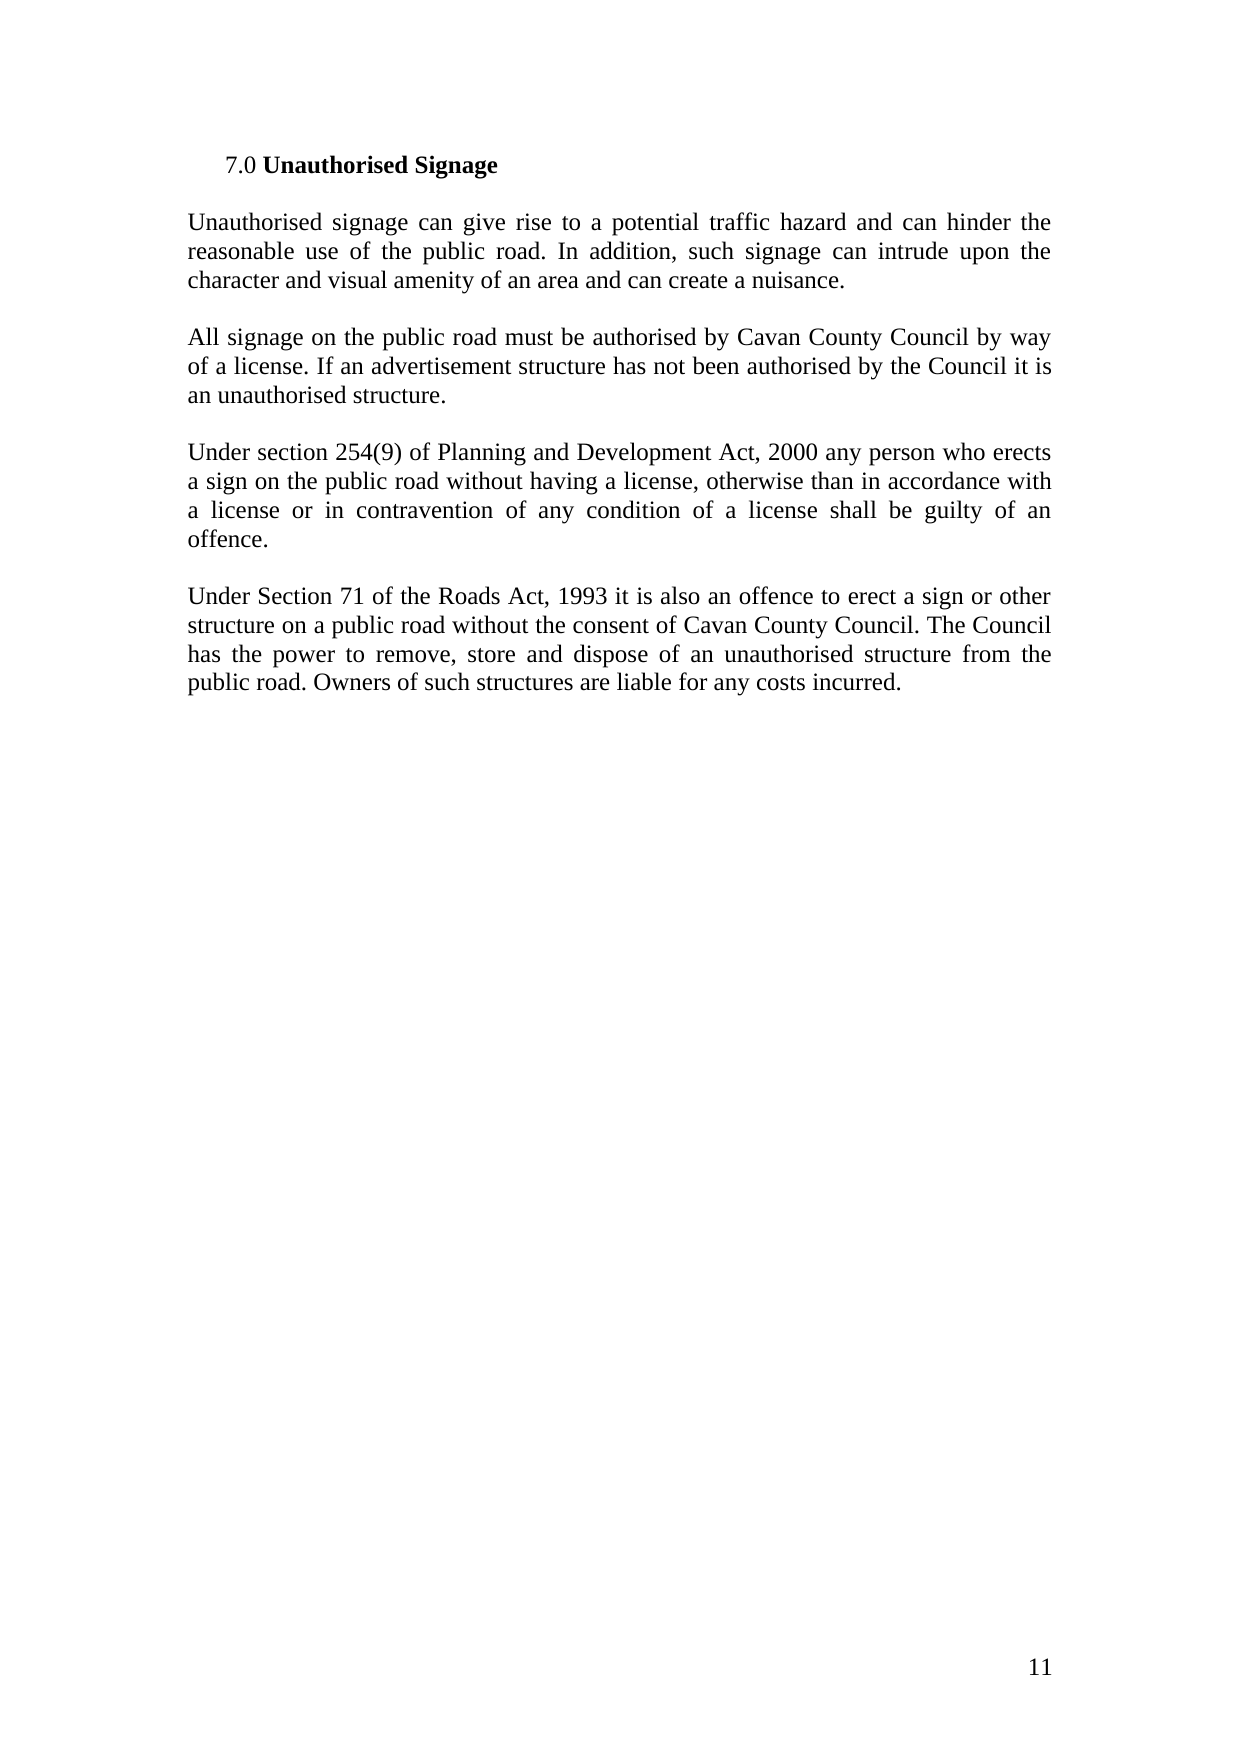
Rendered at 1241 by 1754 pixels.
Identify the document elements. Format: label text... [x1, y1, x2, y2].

text Unauthorised signage can give rise to a potential traffic hazard and can hinder the reasonable use of the public road. In addition, such signage can intrude upon the character and visual amenity of an area and can create a nuisance. [187, 207, 1053, 294]
text All signage on the public road must be authorised by Cavan County Council by way of a license. If an advertisement structure has not been authorised by the Council it is an unauthorised structure. [187, 322, 1053, 409]
text Under section 254(9) of Planning and Development Act, 2000 any person who erects a sign on the public road without having a license, otherwise than in accordance with a license or in contravention of any condition of a license shall be guilty of an offence. [187, 437, 1053, 552]
list 7.0 Unauthorised Signage [187, 150, 1053, 179]
text Under Section 71 of the Roads Act, 1993 it is also an offence to erect a sign or other structure on a public road without the consent of Cavan County Council. The Council has the power to remove, store and dispose of an unauthorised structure from the public road. Owners of such structures are liable for any costs incurred. [187, 581, 1053, 696]
